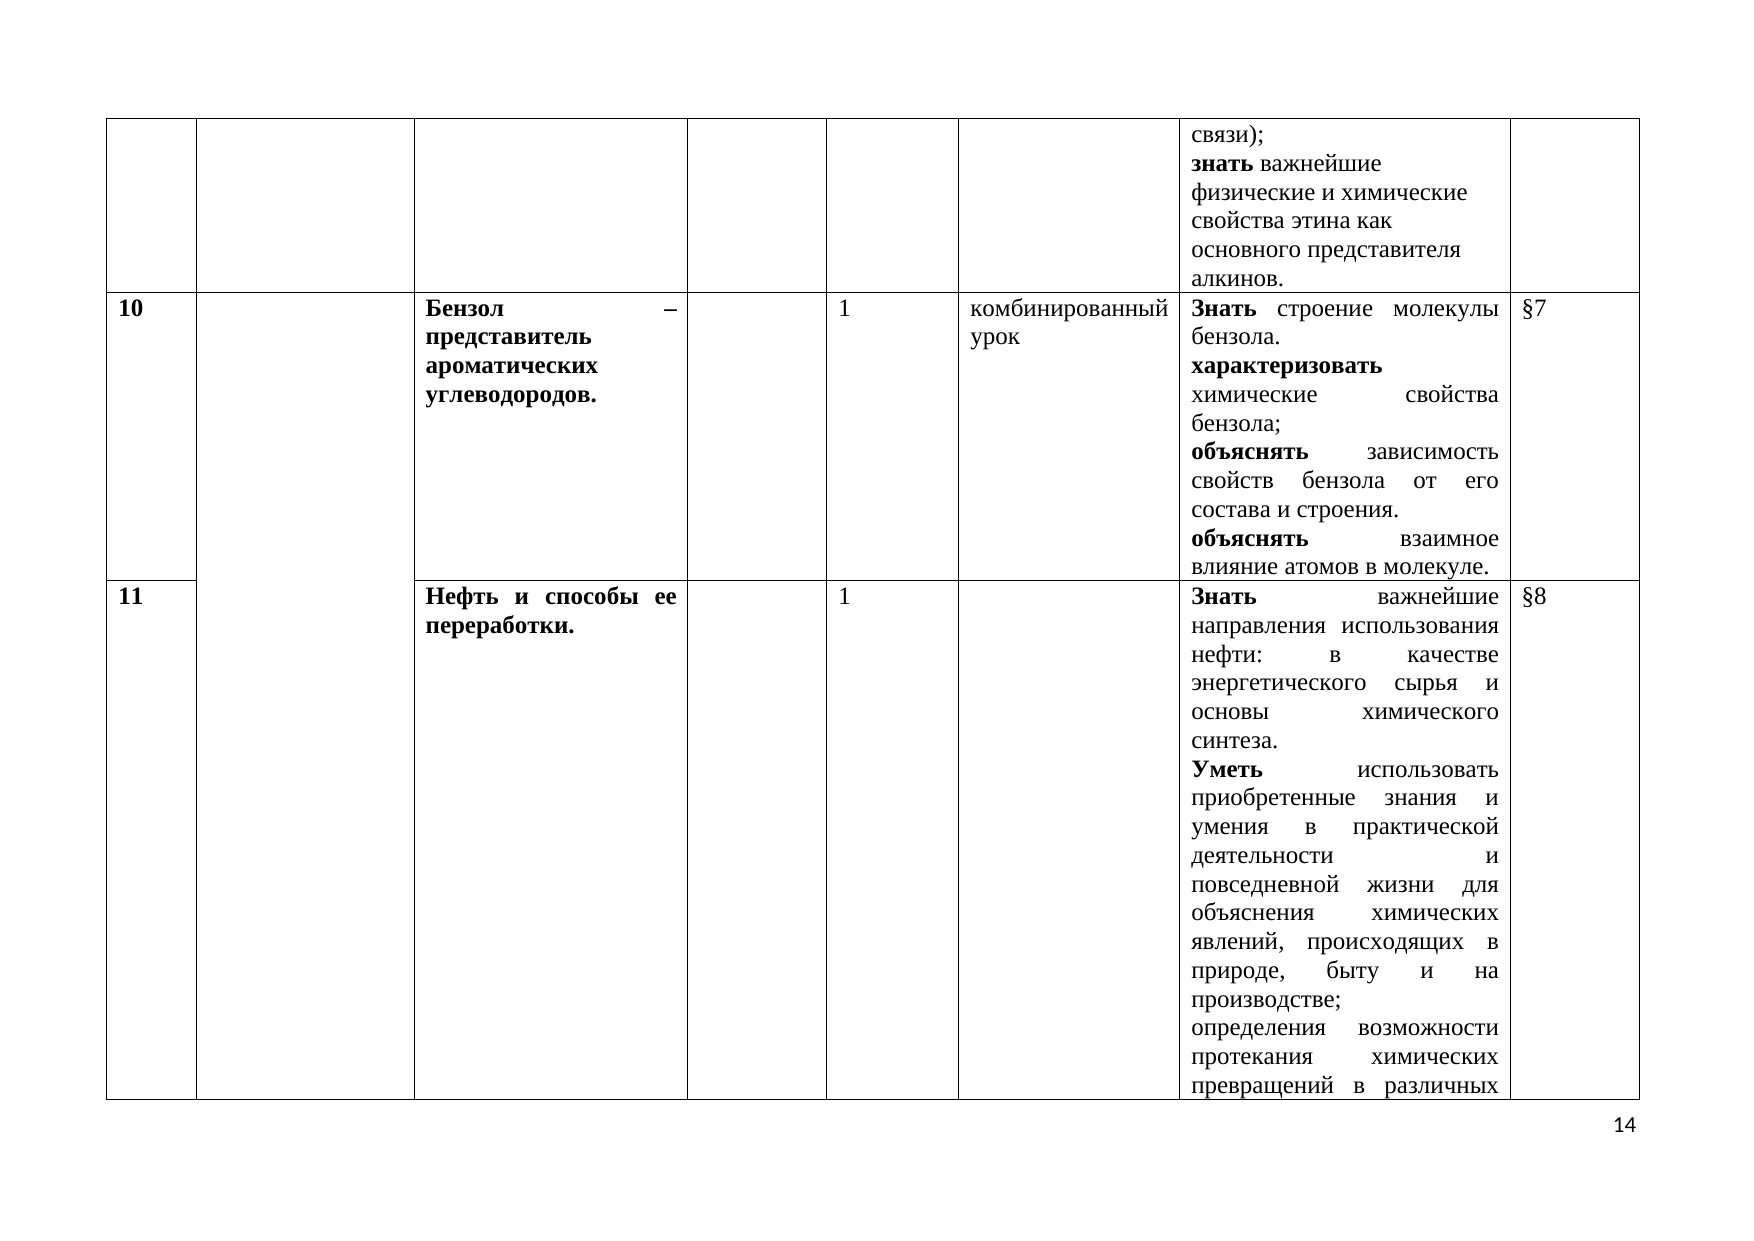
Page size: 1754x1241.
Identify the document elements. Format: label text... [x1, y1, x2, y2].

table_cell §7 [1511, 293, 1639, 580]
table_cell [688, 293, 826, 580]
table_cell [688, 581, 826, 1099]
table_cell Знать строение молекулы бензола. характеризовать химические свойства бензола; объяснять зависимость свойств бензола от его состава и строения. объяснять взаимное влияние атомов в молекуле. [1180, 293, 1510, 580]
table_cell [959, 581, 1179, 1099]
table_cell 1 [827, 581, 958, 1099]
table_cell 11 [107, 581, 196, 1099]
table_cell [1180, 119, 1510, 292]
table_cell §6 [1511, 119, 1639, 292]
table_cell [1180, 581, 1510, 1099]
table_cell [197, 293, 414, 1099]
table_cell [959, 119, 1179, 292]
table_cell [415, 119, 687, 292]
table_cell 1 [827, 119, 958, 292]
table_cell 9 [107, 119, 196, 292]
table_cell 10 [107, 293, 196, 580]
table_cell Бензол – представитель ароматических углеводородов. [415, 293, 687, 580]
table_cell [688, 119, 826, 292]
table_cell комбинированный урок [959, 293, 1179, 580]
table_cell 1 [827, 293, 958, 580]
table_cell §8 [1511, 581, 1639, 1099]
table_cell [415, 581, 687, 1099]
